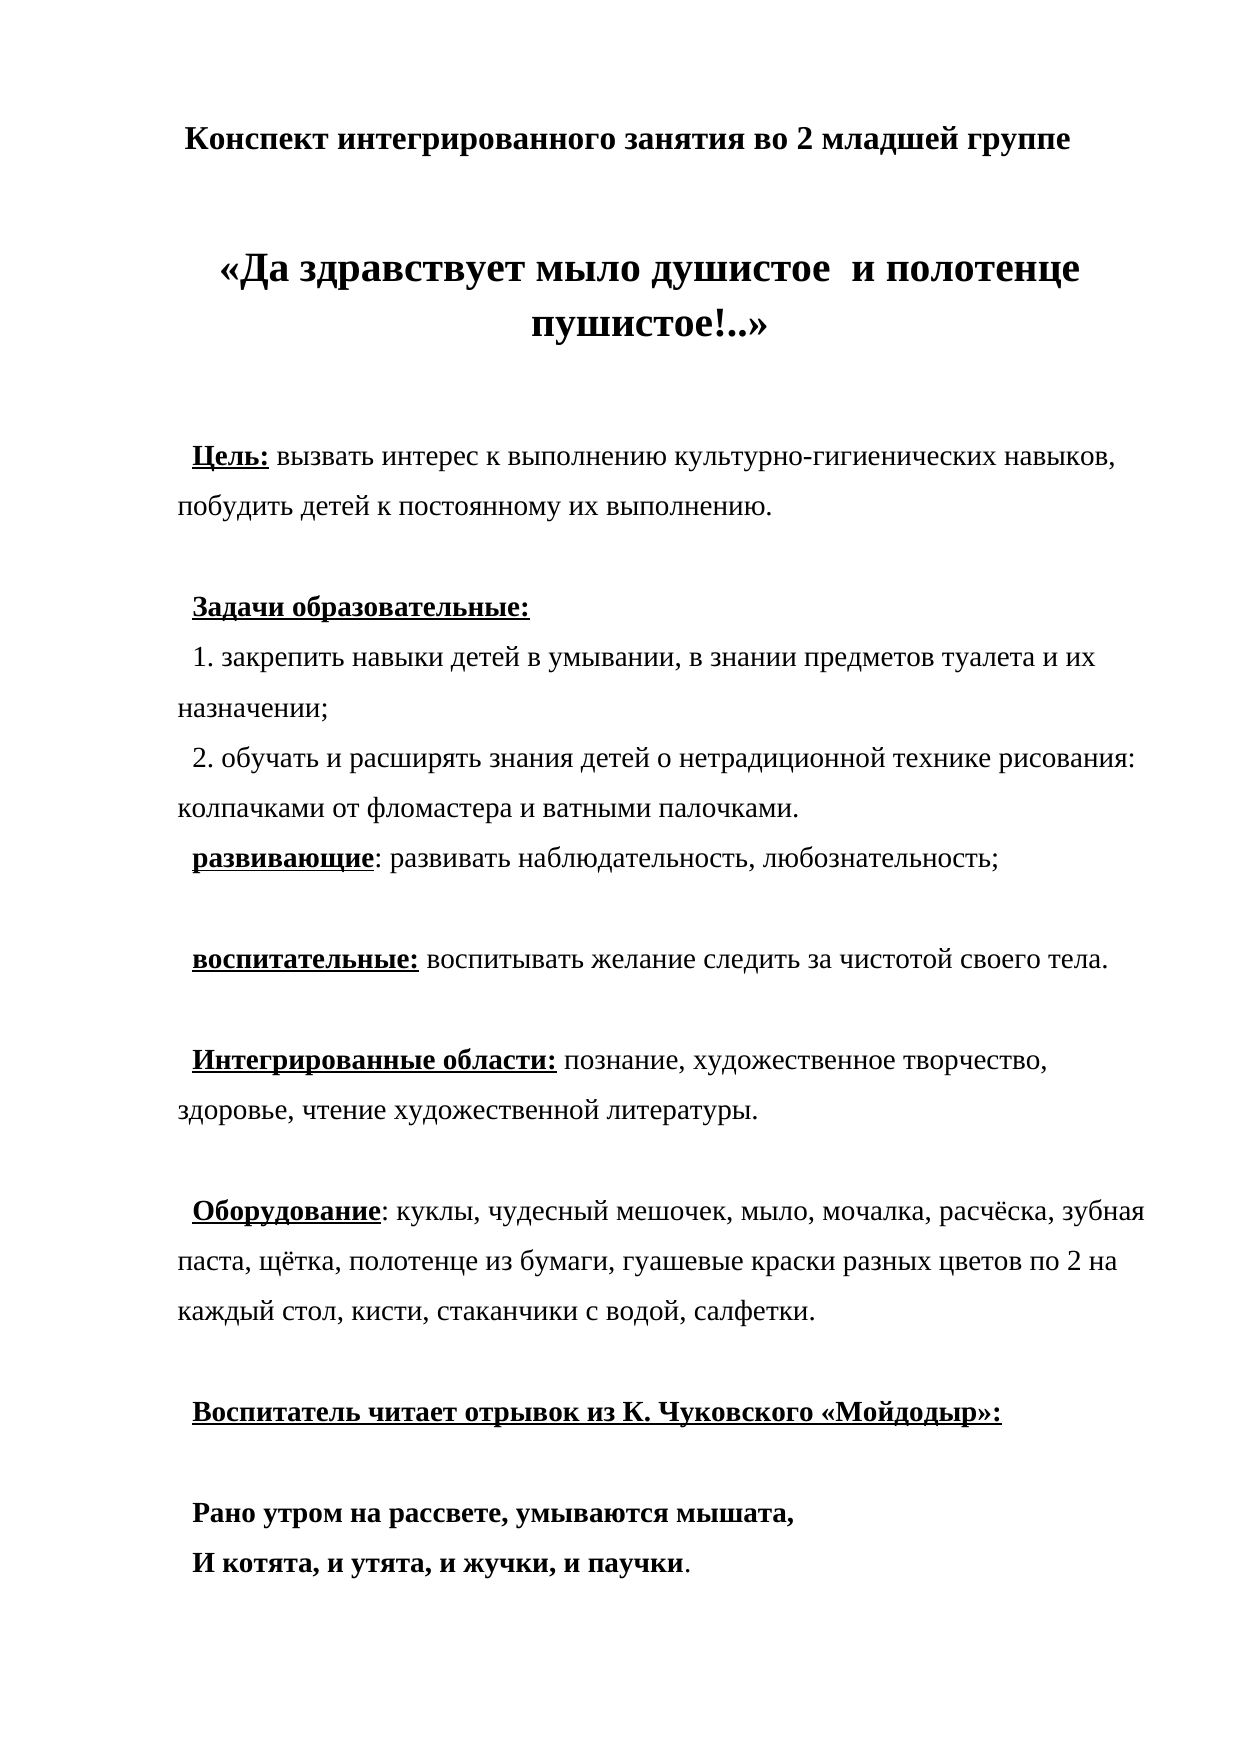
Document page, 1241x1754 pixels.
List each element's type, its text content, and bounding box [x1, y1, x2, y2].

text 1. закрепить навыки детей в умывании, в знании предметов туалета и их назначении; [177, 639, 1152, 723]
text «Да здравствует мыло душистое и полотенце пушистое!..» [177, 242, 1122, 345]
text Задачи образовательные: [177, 589, 1152, 623]
text Конспект интегрированного занятия во 2 младшей группе [59, 118, 1196, 156]
text Оборудование: куклы, чудесный мешочек, мыло, мочалка, расчёска, зубная паста, щётка, полотенце из бумаги, гуашевые краски разных цветов по 2 на каждый стол, кисти, стаканчики с водой, салфетки. [177, 1193, 1152, 1327]
text Рано утром на рассвете, умываются мышата, [177, 1495, 1152, 1528]
text Цель: вызвать интерес к выполнению культурно-гигиенических навыков, побудить детей к постоянному их выполнению. [177, 438, 1152, 522]
text 2. обучать и расширять знания детей о нетрадиционной технике рисования: колпачками от фломастера и ватными палочками. [177, 740, 1152, 824]
text развивающие: развивать наблюдательность, любознательность; [177, 841, 1152, 874]
text воспитательные: воспитывать желание следить за чистотой своего тела. [177, 941, 1152, 975]
text Интегрированные области: познание, художественное творчество, здоровье, чтение художественной литературы. [177, 1042, 1152, 1126]
text Воспитатель читает отрывок из К. Чуковского «Мойдодыр»: [177, 1394, 1152, 1428]
text И котята, и утята, и жучки, и паучки. [177, 1545, 1152, 1578]
